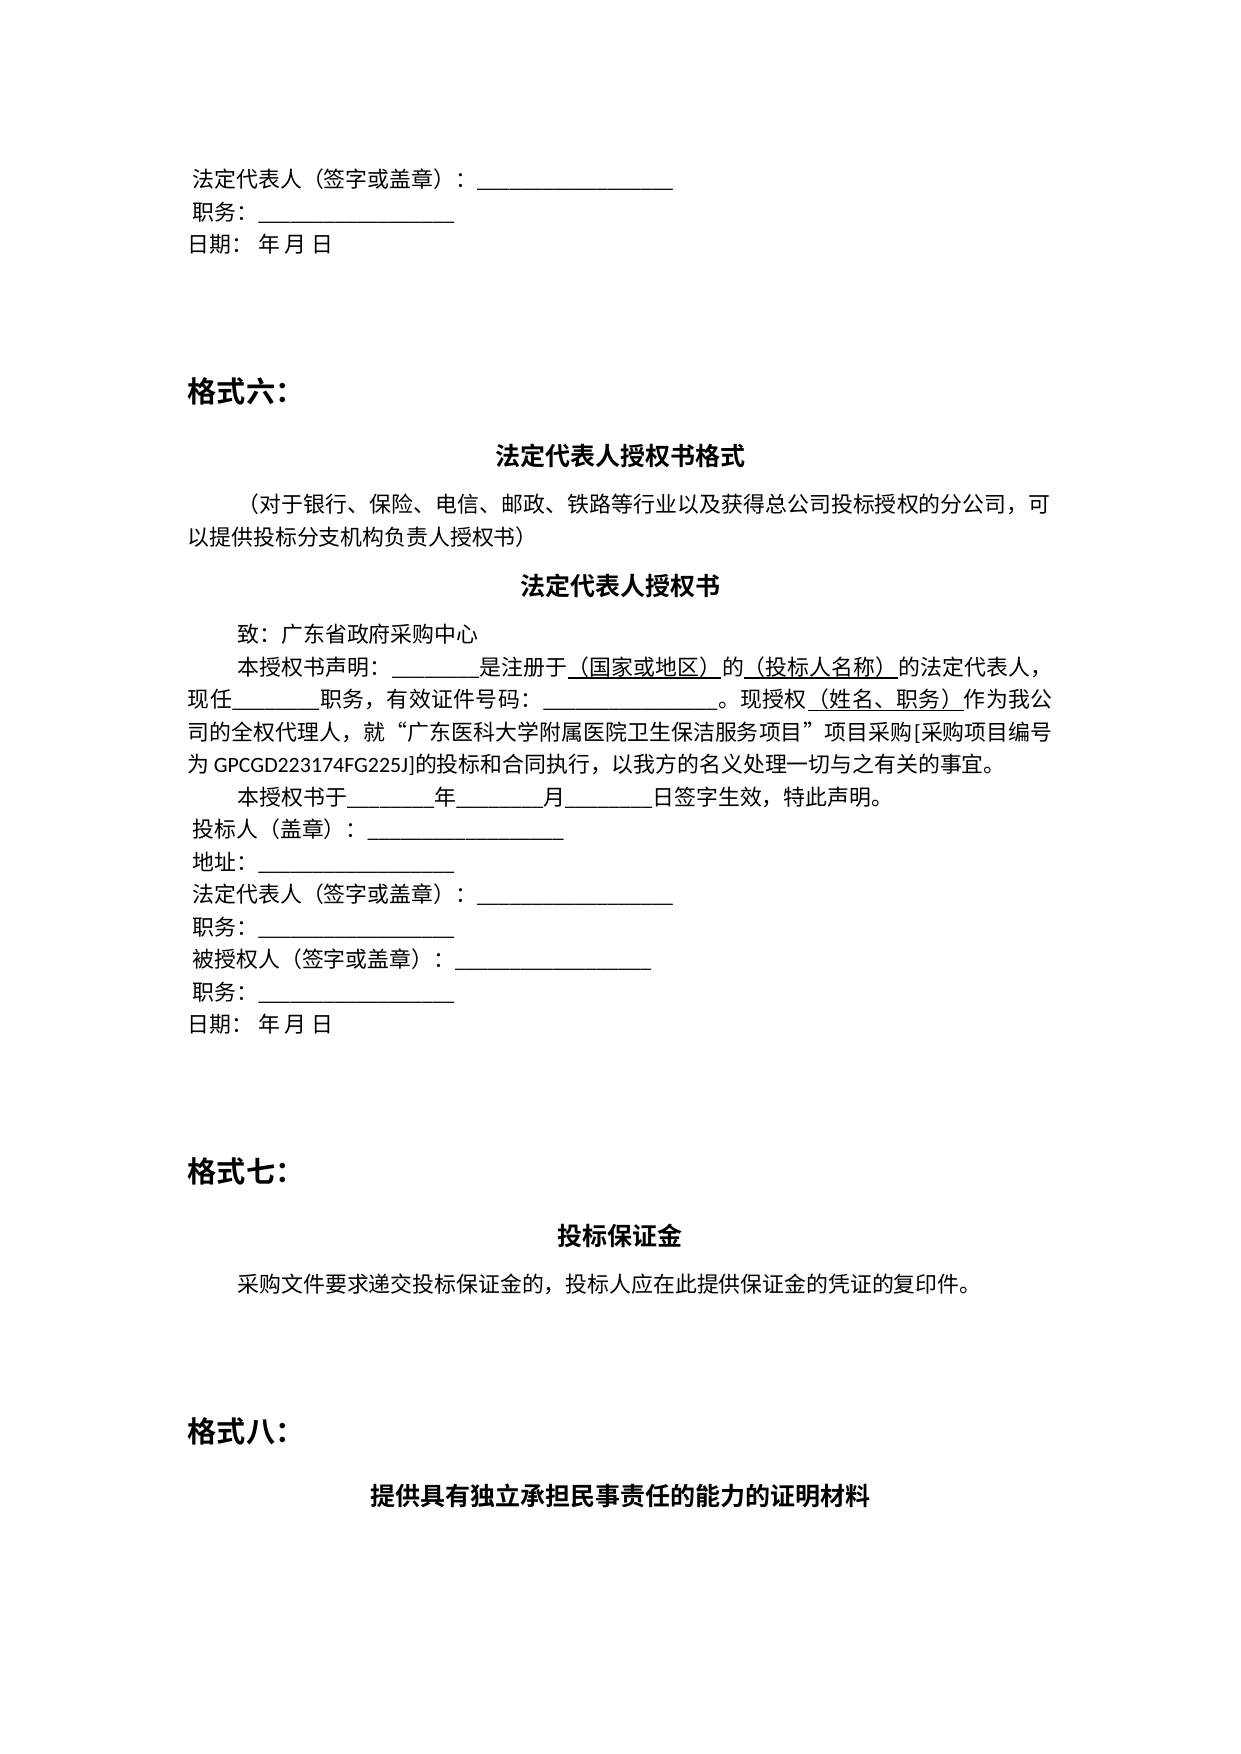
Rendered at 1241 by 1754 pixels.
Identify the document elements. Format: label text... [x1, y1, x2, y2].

text 投标保证金 [187, 1202, 1053, 1267]
text 格式七： [187, 1137, 1053, 1202]
text 日期： 年 月 日 [187, 227, 1053, 259]
text 法定代表人（签字或盖章）：__________________ [187, 877, 1053, 909]
text 本授权书于________年________月________日签字生效，特此声明。 [187, 779, 1053, 812]
text （对于银行、保险、电信、邮政、铁路等行业以及获得总公司投标授权的分公司，可以提供投标分支机构负责人授权书） [187, 487, 1053, 552]
text 投标人（盖章）：__________________ [187, 812, 1053, 844]
text 致：广东省政府采购中心 [187, 617, 1053, 649]
text 法定代表人授权书 [187, 552, 1053, 617]
text 采购文件要求递交投标保证金的，投标人应在此提供保证金的凭证的复印件。 [187, 1267, 1053, 1299]
text 本授权书声明：________是注册于（国家或地区）的（投标人名称）的法定代表人，现任________职务，有效证件号码：________________。现授权（姓名、职务）作为我公司的全权代理人，就“广东医科大学附属医院卫生保洁服务项目”项目采购[采购项目编号为GPCGD223174FG225J]的投标和合同执行，以我方的名义处理一切与之有关的事宜。 [187, 649, 1053, 779]
text 日期： 年 月 日 [187, 1007, 1053, 1039]
text 地址：__________________ [187, 844, 1053, 877]
text 职务：__________________ [187, 909, 1053, 942]
text 被授权人（签字或盖章）：__________________ [187, 942, 1053, 974]
text 法定代表人（签字或盖章）：__________________ [187, 162, 1053, 194]
text 职务：__________________ [187, 974, 1053, 1007]
text 提供具有独立承担民事责任的能力的证明材料 [187, 1462, 1053, 1527]
text 职务：__________________ [187, 194, 1053, 227]
text 格式六： [187, 357, 1053, 422]
text 法定代表人授权书格式 [187, 422, 1053, 487]
text 格式八： [187, 1397, 1053, 1462]
